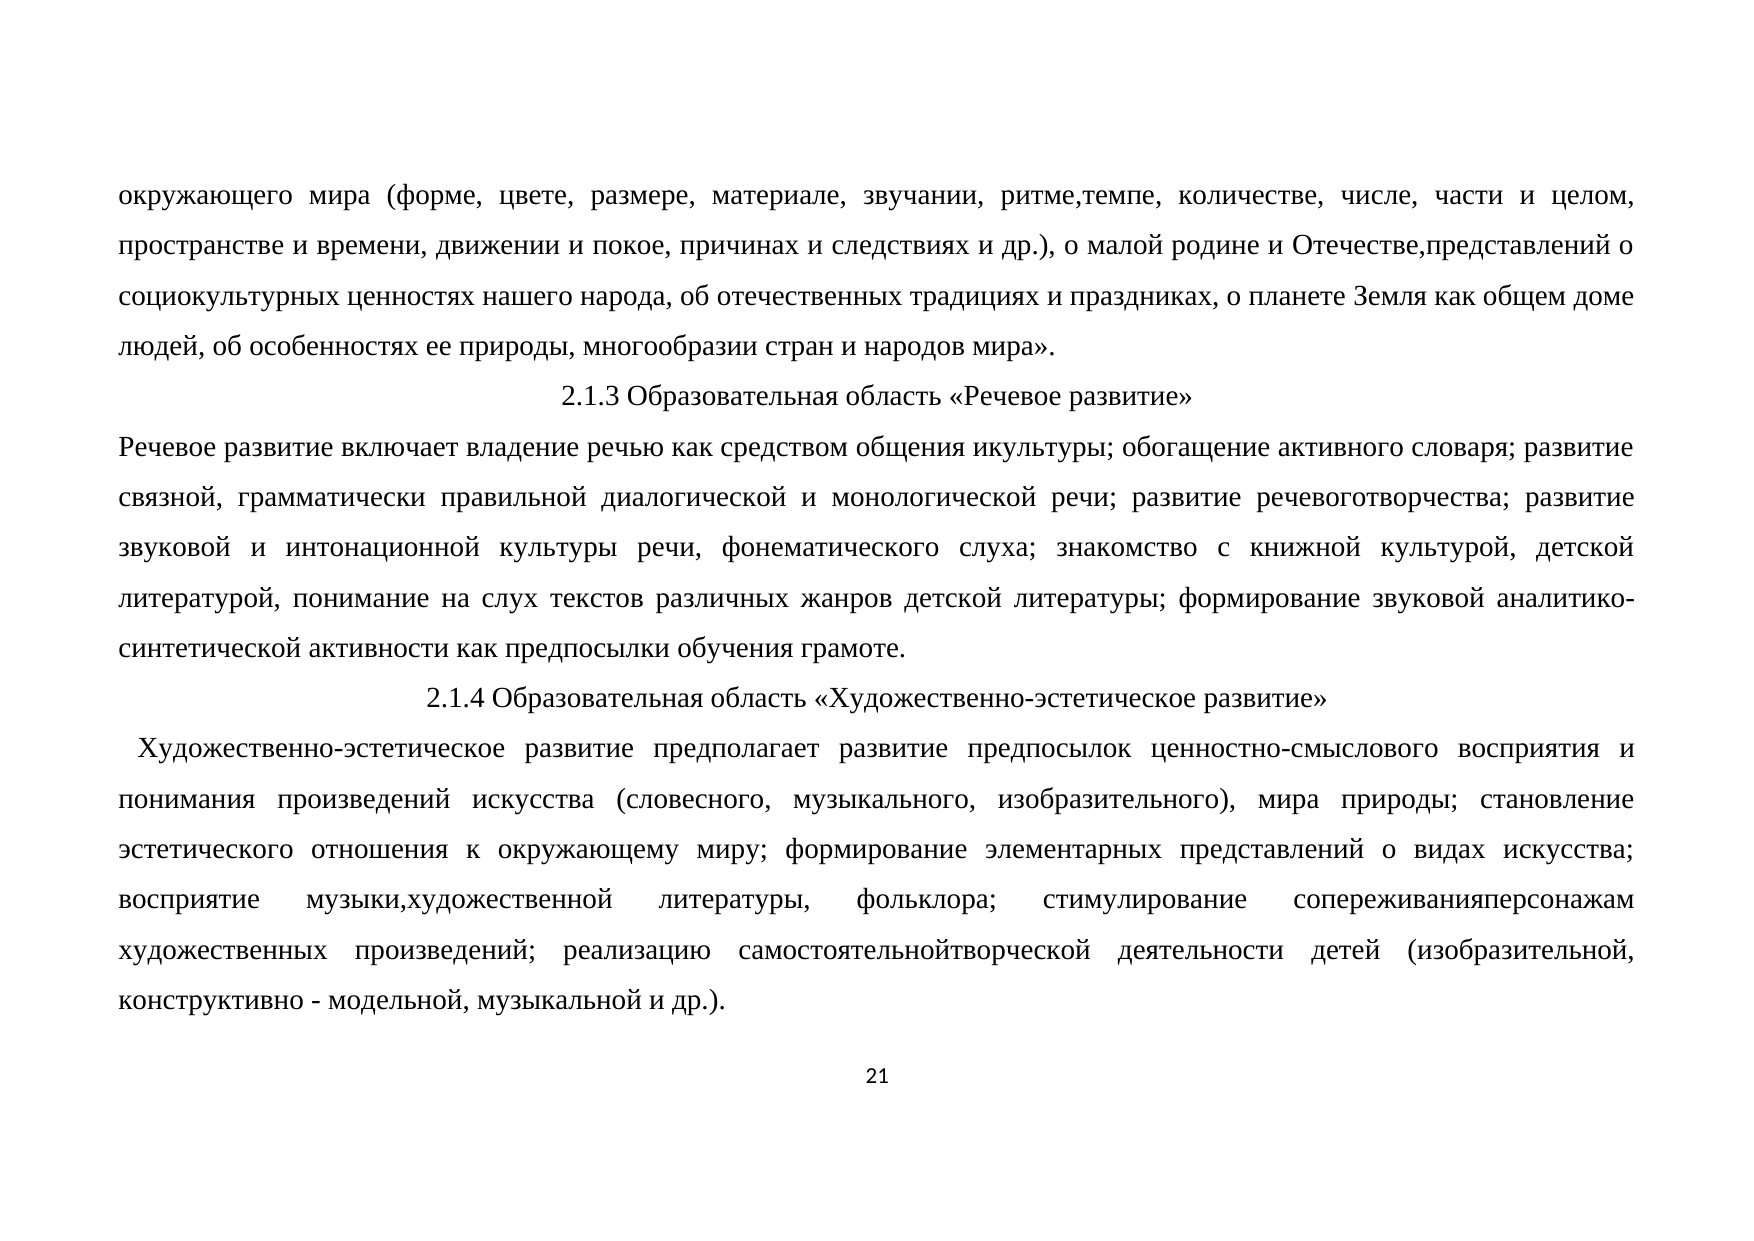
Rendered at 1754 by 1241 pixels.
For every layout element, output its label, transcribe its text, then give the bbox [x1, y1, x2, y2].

text Художественно-эстетическое развитие предполагает развитие предпосылок ценностно-смыслового восприятия и понимания произведений искусства (словесного, музыкального, изобразительного), мира природы; становление эстетического отношения к окружающему миру; формирование элементарных представлений о видах искусства; восприятие музыки,художественной литературы, фольклора; стимулирование сопереживанияперсонажам художественных произведений; реализацию самостоятельнойтворческой деятельности детей (изобразительной, конструктивно - модельной, музыкальной и др.). [118, 731, 1636, 1016]
text окружающего мира (форме, цвете, размере, материале, звучании, ритме,темпе, количестве, числе, части и целом, пространстве и времени, движении и покое, причинах и следствиях и др.), о малой родине и Отечестве,представлений о социокультурных ценностях нашего народа, об отечественных традициях и праздниках, о планете Земля как общем доме людей, об особенностях ее природы, многообразии стран и народов мира». [118, 177, 1636, 362]
text 2.1.4 Образовательная область «Художественно-эстетическое развитие» [118, 680, 1636, 714]
text Речевое развитие включает владение речью как средством общения икультуры; обогащение активного словаря; развитие связной, грамматически правильной диалогической и монологической речи; развитие речевоготворчества; развитие звуковой и интонационной культуры речи, фонематического слуха; знакомство с книжной культурой, детской литературой, понимание на слух текстов различных жанров детской литературы; формирование звуковой аналитико-синтетической активности как предпосылки обучения грамоте. [118, 429, 1636, 663]
text 2.1.3 Образовательная область «Речевое развитие» [118, 378, 1636, 412]
